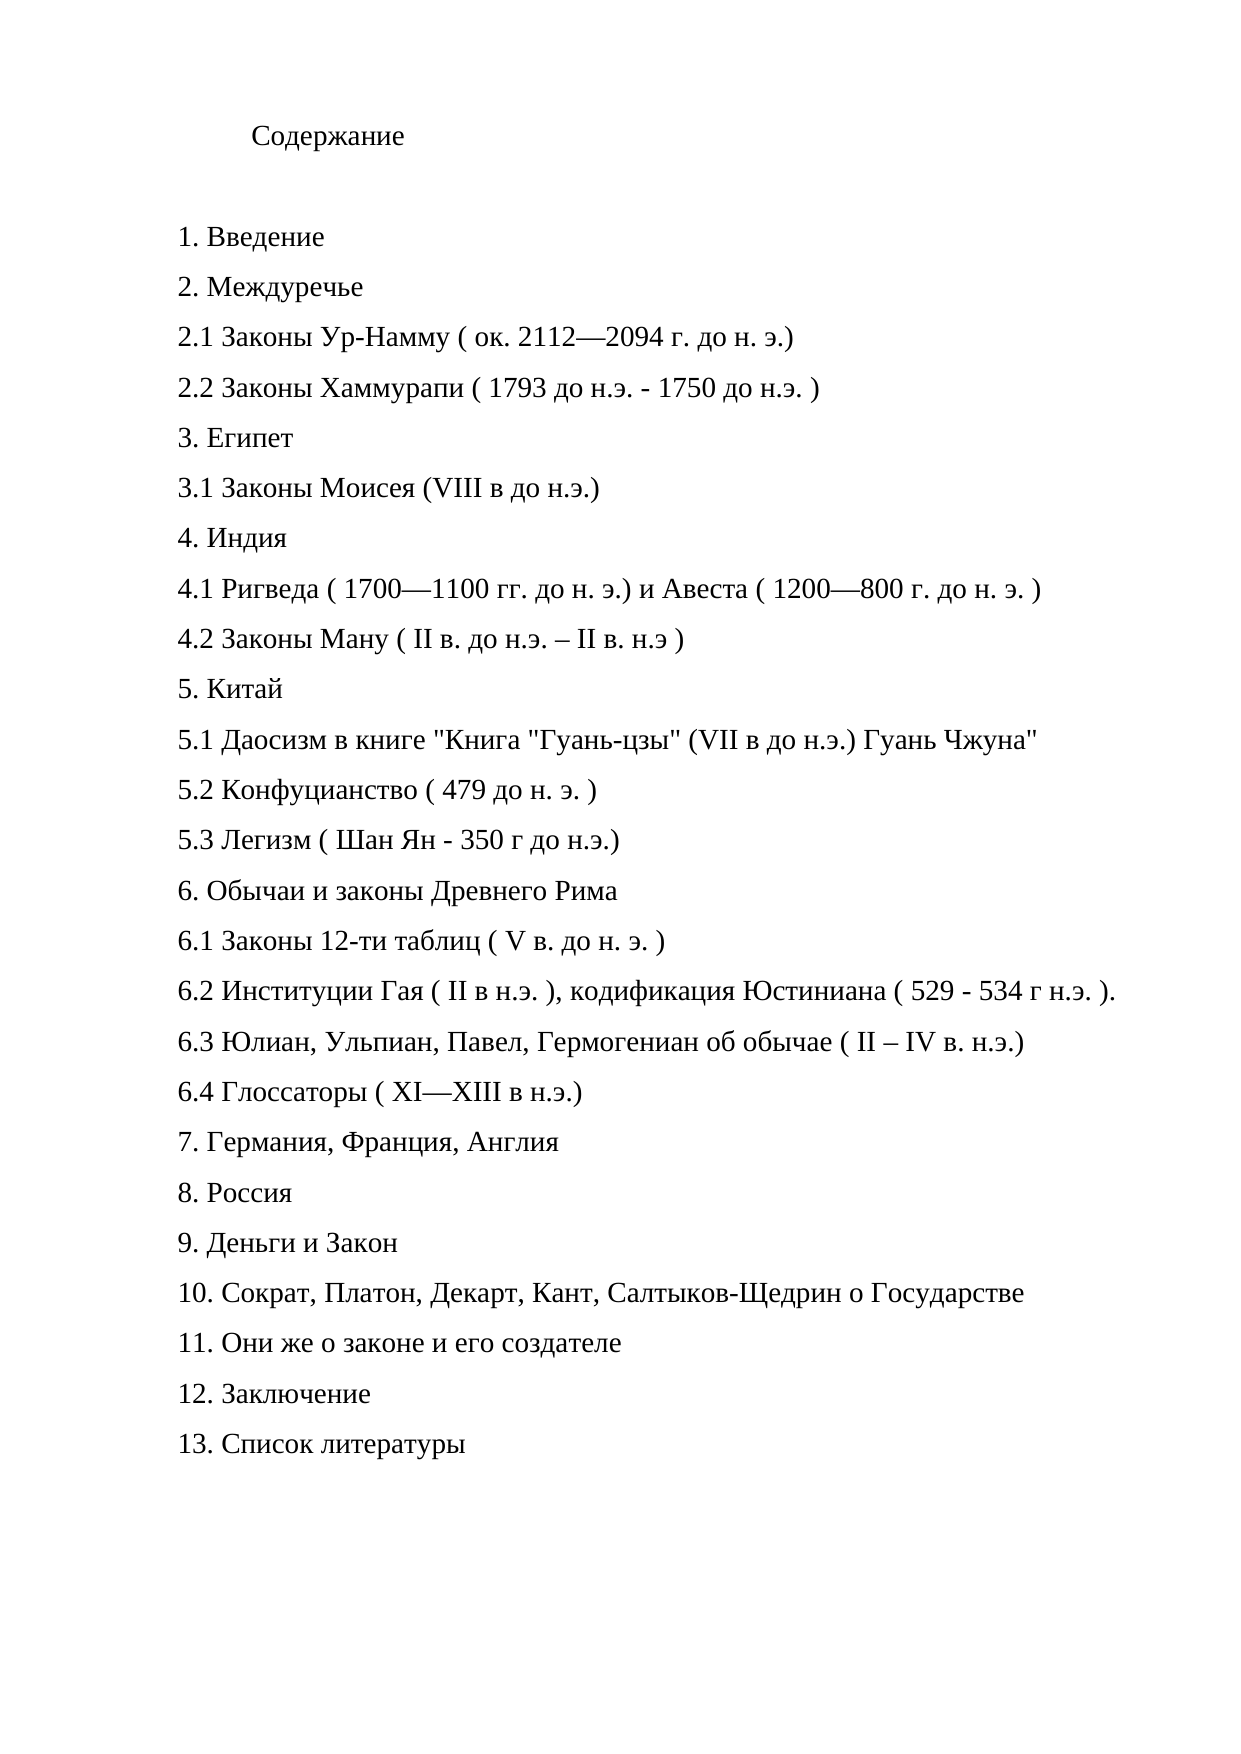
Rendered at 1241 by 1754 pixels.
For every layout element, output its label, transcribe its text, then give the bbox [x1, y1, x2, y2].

text 6.2 Институции Гая ( II в н.э. ), кодификация Юстиниана ( 529 - 534 г н.э. ). [177, 973, 1152, 1007]
text 1. Введение [177, 219, 1152, 252]
text 5.3 Легизм ( Шан Ян - 350 г до н.э.) [177, 822, 1152, 856]
text 3.1 Законы Моисея (VIII в до н.э.) [177, 470, 1152, 504]
text 2.2 Законы Хаммурапи ( 1793 до н.э. - 1750 до н.э. ) [177, 370, 1152, 403]
text 4. Индия [177, 521, 1152, 554]
text 8. Россия [177, 1175, 1152, 1208]
text 5. Китай [177, 672, 1152, 705]
text 11. Они же о законе и его создателе [177, 1326, 1152, 1359]
text 5.2 Конфуцианство ( 479 до н. э. ) [177, 772, 1152, 806]
text 2.1 Законы Ур-Намму ( ок. 2112—2094 г. до н. э.) [177, 319, 1152, 353]
text 12. Заключение [177, 1376, 1152, 1409]
text 6.4 Глоссаторы ( XI—XIII в н.э.) [177, 1074, 1152, 1108]
text 6.1 Законы 12-ти таблиц ( V в. до н. э. ) [177, 923, 1152, 957]
text 4.1 Ригведа ( 1700—1100 гг. до н. э.) и Авеста ( 1200—800 г. до н. э. ) [177, 571, 1152, 604]
text 9. Деньги и Закон [177, 1225, 1152, 1258]
text 7. Германия, Франция, Англия [177, 1124, 1152, 1158]
text 6. Обычаи и законы Древнего Рима [177, 873, 1152, 906]
text 6.3 Юлиан, Ульпиан, Павел, Гермогениан об обычае ( II – IV в. н.э.) [177, 1024, 1152, 1057]
text 4.2 Законы Ману ( II в. до н.э. – II в. н.э ) [177, 621, 1152, 655]
text 3. Египет [177, 420, 1152, 453]
text 10. Сократ, Платон, Декарт, Кант, Салтыков-Щедрин о Государстве [177, 1275, 1152, 1309]
text 2. Междуречье [177, 269, 1152, 303]
text 5.1 Даосизм в книге "Книга "Гуань-цзы" (VII в до н.э.) Гуань Чжуна" [177, 722, 1152, 755]
text 13. Список литературы [177, 1426, 1152, 1460]
text Содержание [177, 118, 1152, 152]
